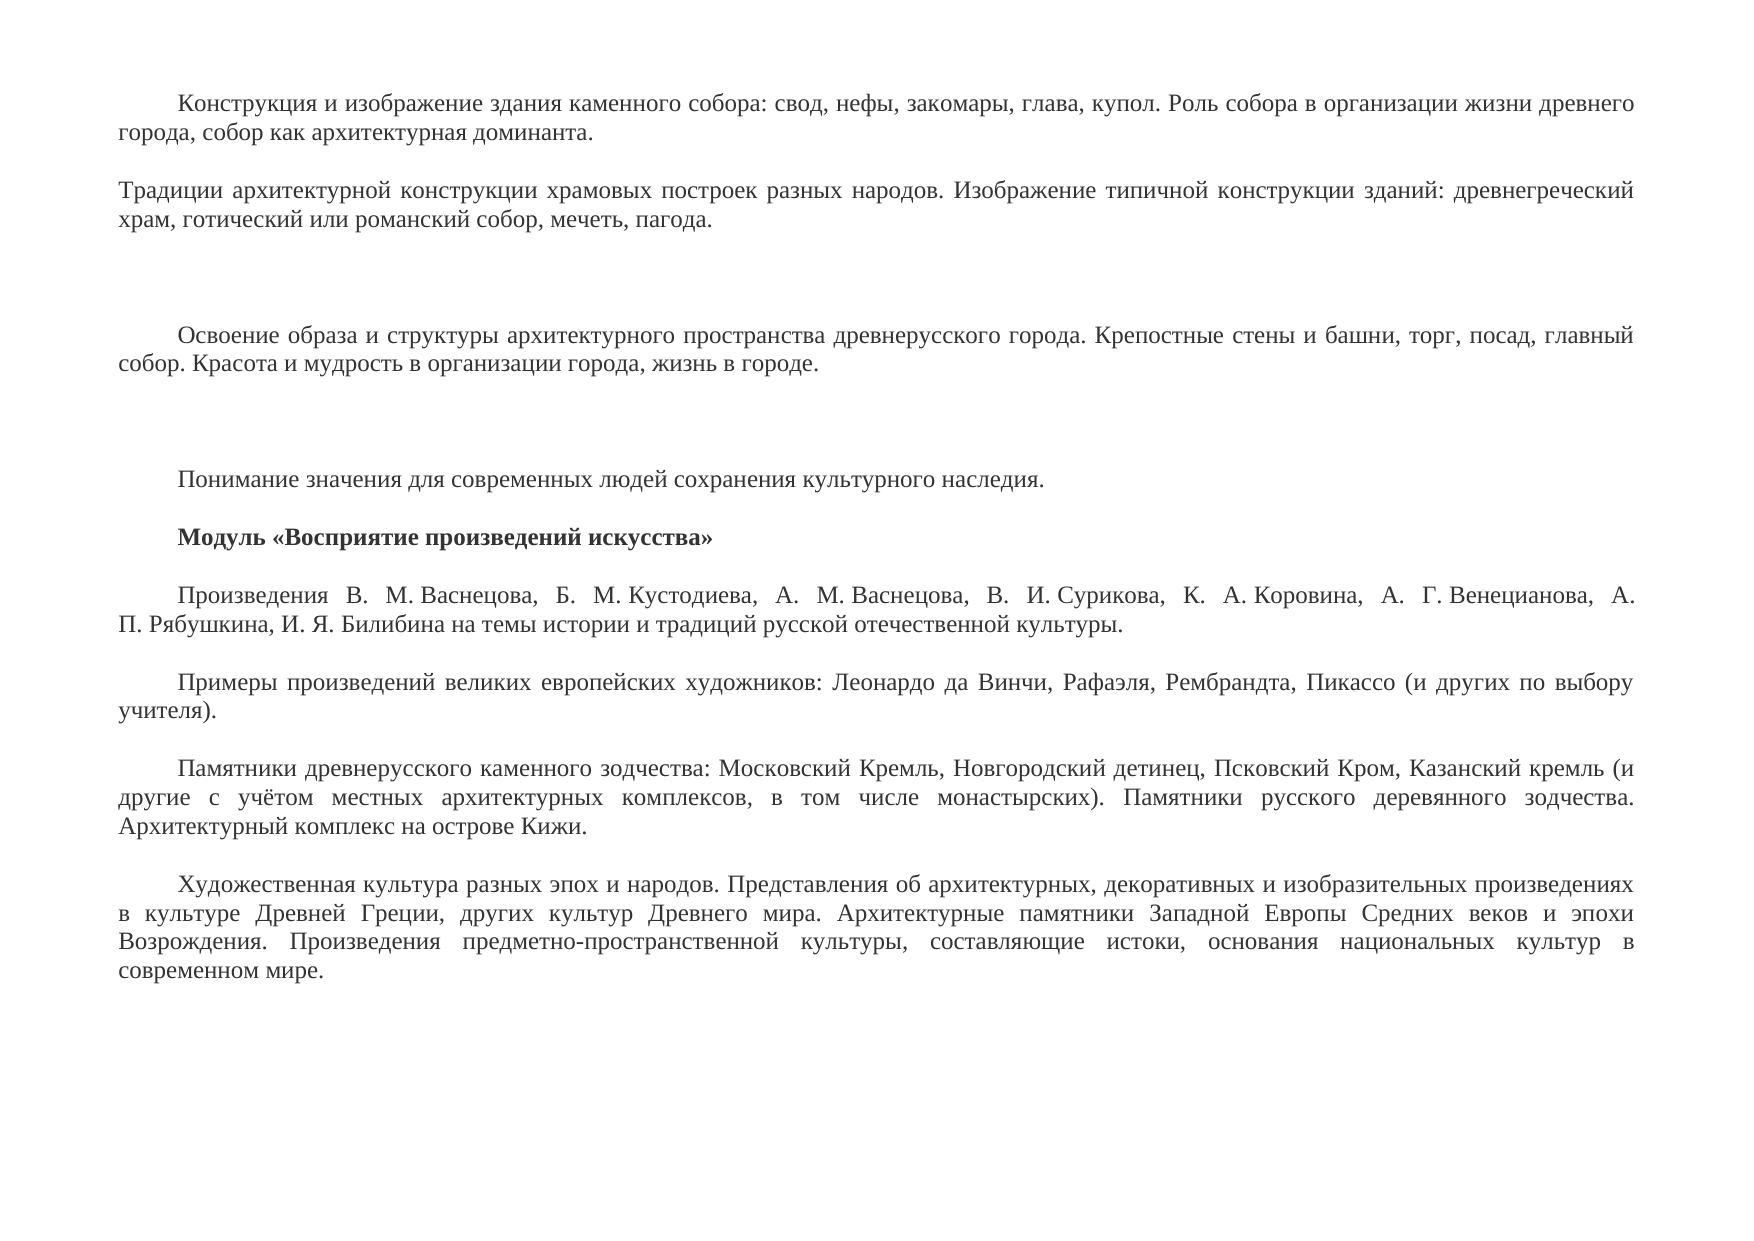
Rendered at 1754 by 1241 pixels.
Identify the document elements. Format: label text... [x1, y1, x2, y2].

text Традиции архитектурной конструкции храмовых построек разных народов. Изображение типичной конструкции зданий: древнегреческий храм, готический или романский собор, мечеть, пагода. [118, 175, 1636, 233]
text Освоение образа и структуры архитектурного пространства древнерусского города. Крепостные стены и башни, торг, посад, главный собор. Красота и мудрость в организации города, жизнь в городе. [118, 320, 1636, 377]
text Понимание значения для современных людей сохранения культурного наследия. [118, 464, 1636, 493]
text Примеры произведений великих европейских художников: Леонардо да Винчи, Рафаэля, Рембрандта, Пикассо (и других по выбору учителя). [118, 667, 1636, 724]
text Конструкция и изображение здания каменного собора: свод, нефы, закомары, глава, купол. Роль собора в организации жизни древнего города, собор как архитектурная доминанта. [118, 88, 1636, 146]
text Модуль «Восприятие произведений искусства» [118, 522, 1636, 551]
text Произведения В. М. Васнецова, Б. М. Кустодиева, А. М. Васнецова, В. И. Сурикова, К. А. Коровина, А. Г. Венецианова, А. П. Рябушкина, И. Я. Билибина на темы истории и традиций русской отечественной культуры. [118, 580, 1636, 638]
text Художественная культура разных эпох и народов. Представления об архитектурных, декоративных и изобразительных произведениях в культуре Древней Греции, других культур Древнего мира. Архитектурные памятники Западной Европы Средних веков и эпохи Возрождения. Произведения предметно-пространственной культуры, составляющие истоки, основания национальных культур в современном мире. [118, 869, 1636, 984]
text Памятники древнерусского каменного зодчества: Московский Кремль, Новгородский детинец, Псковский Кром, Казанский кремль (и другие с учётом местных архитектурных комплексов, в том числе монастырских). Памятники русского деревянного зодчества. Архитектурный комплекс на острове Кижи. [118, 753, 1636, 840]
